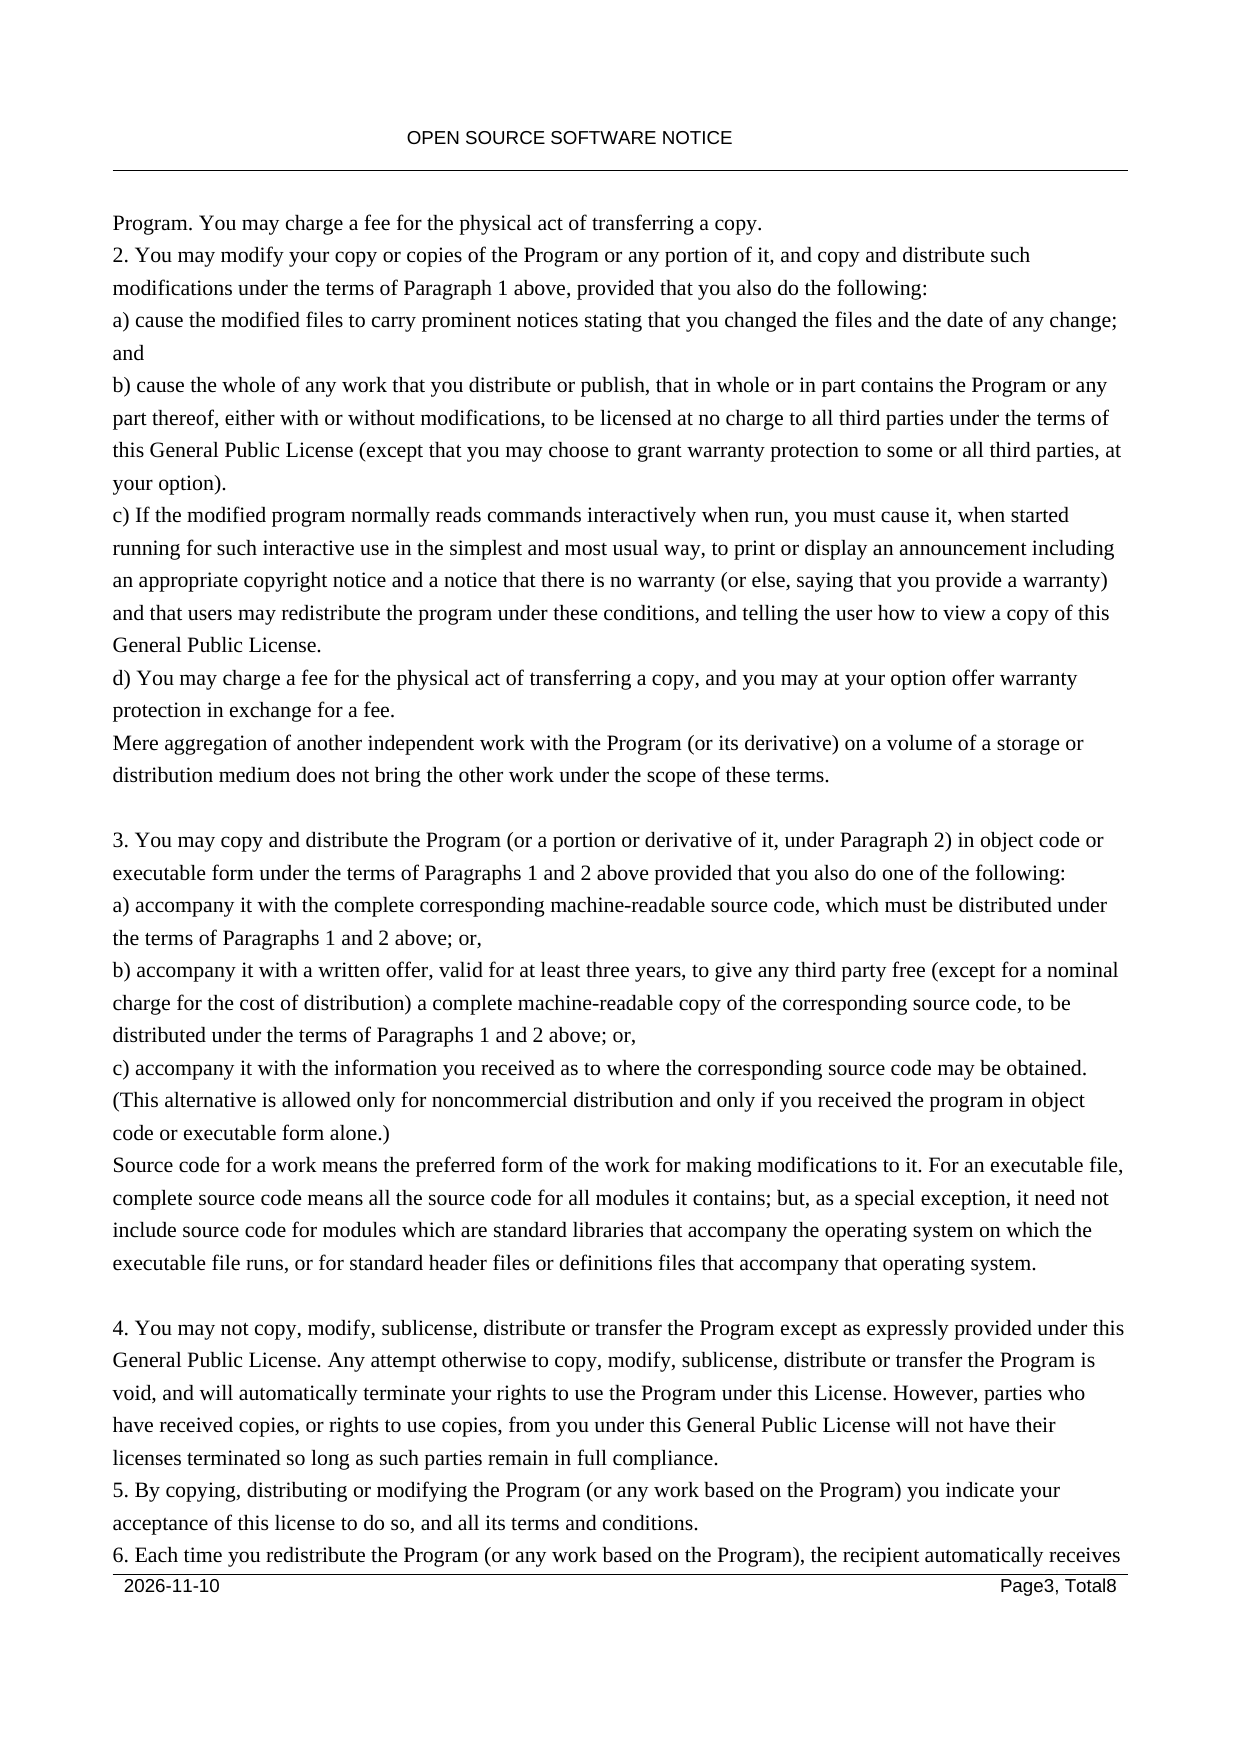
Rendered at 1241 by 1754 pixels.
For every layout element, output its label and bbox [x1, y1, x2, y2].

text [112, 206, 1128, 1571]
